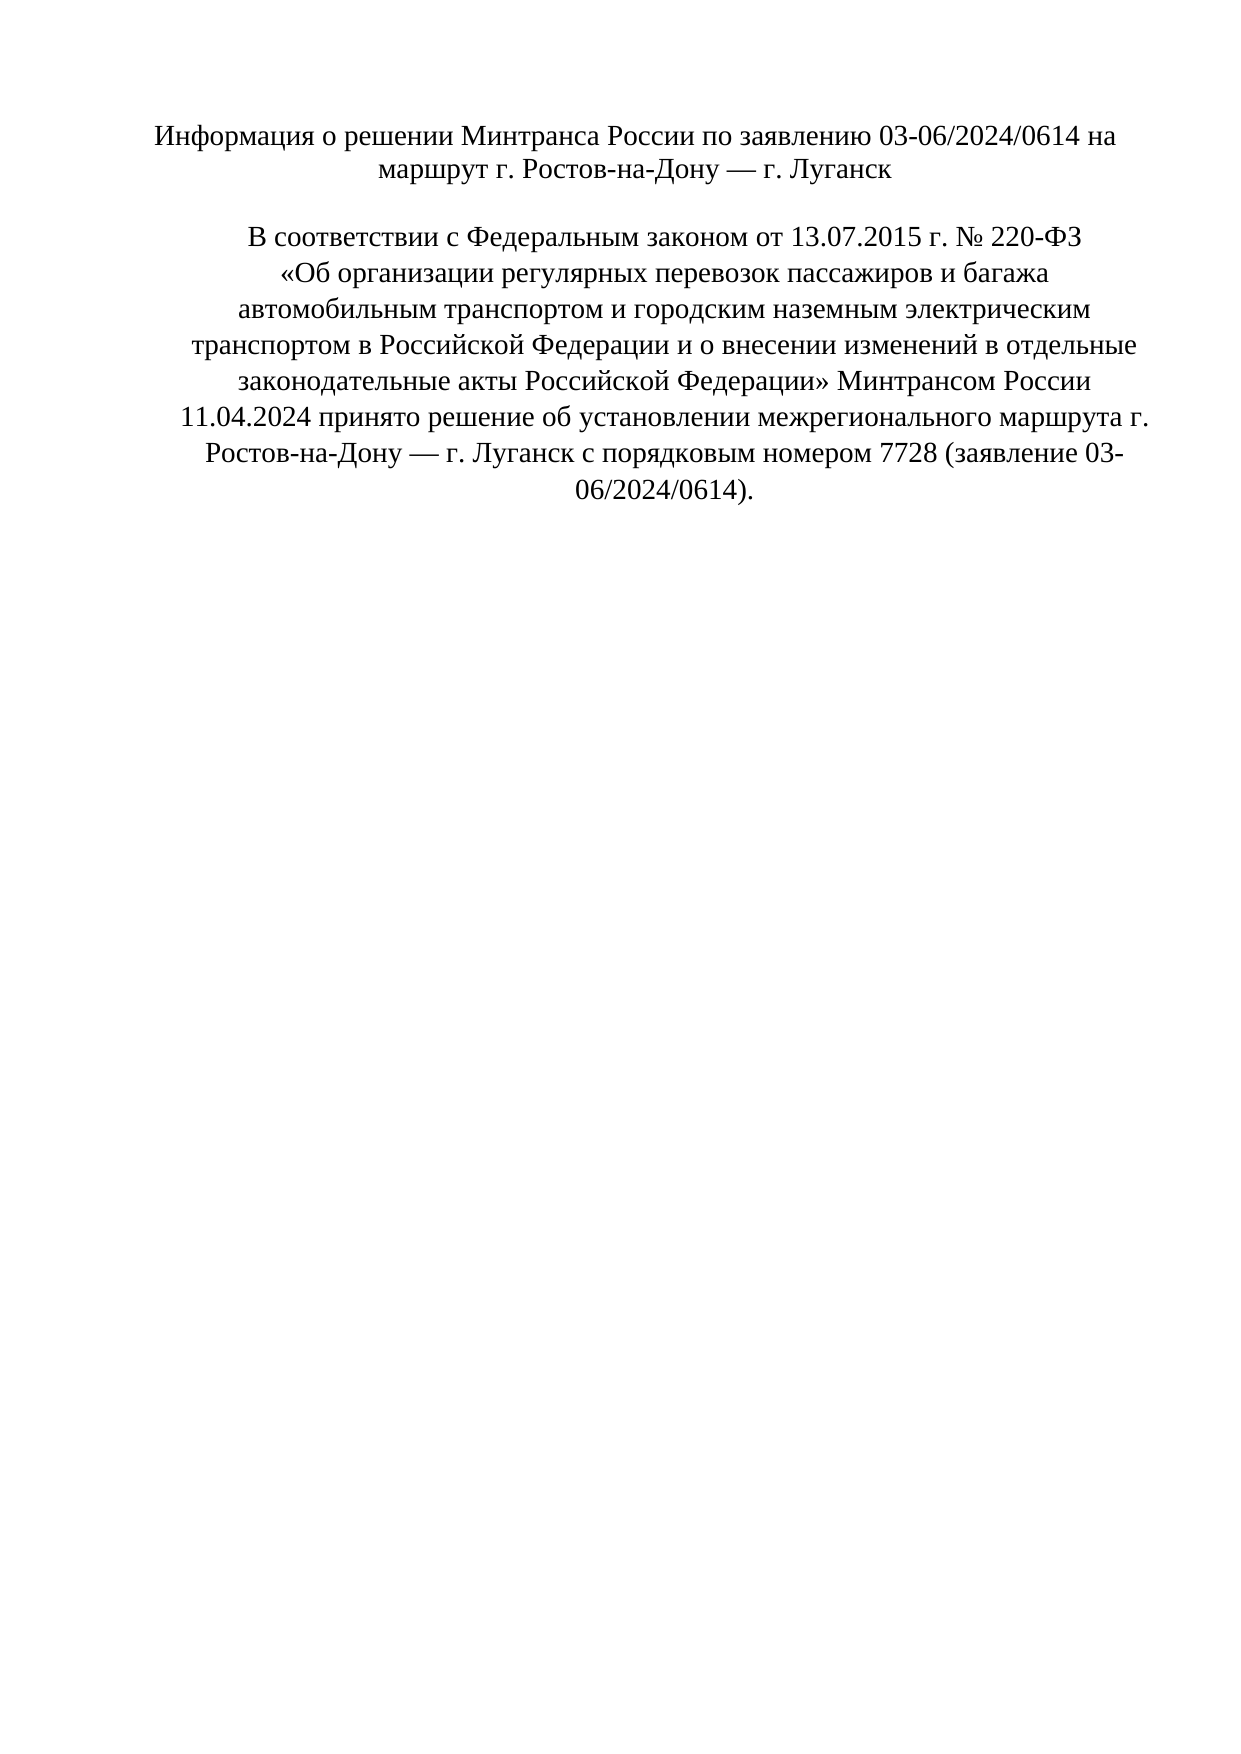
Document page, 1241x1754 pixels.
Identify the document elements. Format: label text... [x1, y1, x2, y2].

text Информация о решении Минтранса России по заявлению 03-06/2024/0614 на маршрут г. Ростов-на-Дону — г. Луганск [118, 118, 1152, 185]
text В соответствии с Федеральным законом от 13.07.2015 г. № 220-ФЗ «Об организации регулярных перевозок пассажиров и багажа автомобильным транспортом и городским наземным электрическим транспортом в Российской Федерации и о внесении изменений в отдельные законодательные акты Российской Федерации» Минтрансом России 11.04.2024 принято решение об установлении межрегионального маршрута г. Ростов-на-Дону — г. Луганск с порядковым номером 7728 (заявление 03-06/2024/0614). [177, 219, 1152, 505]
